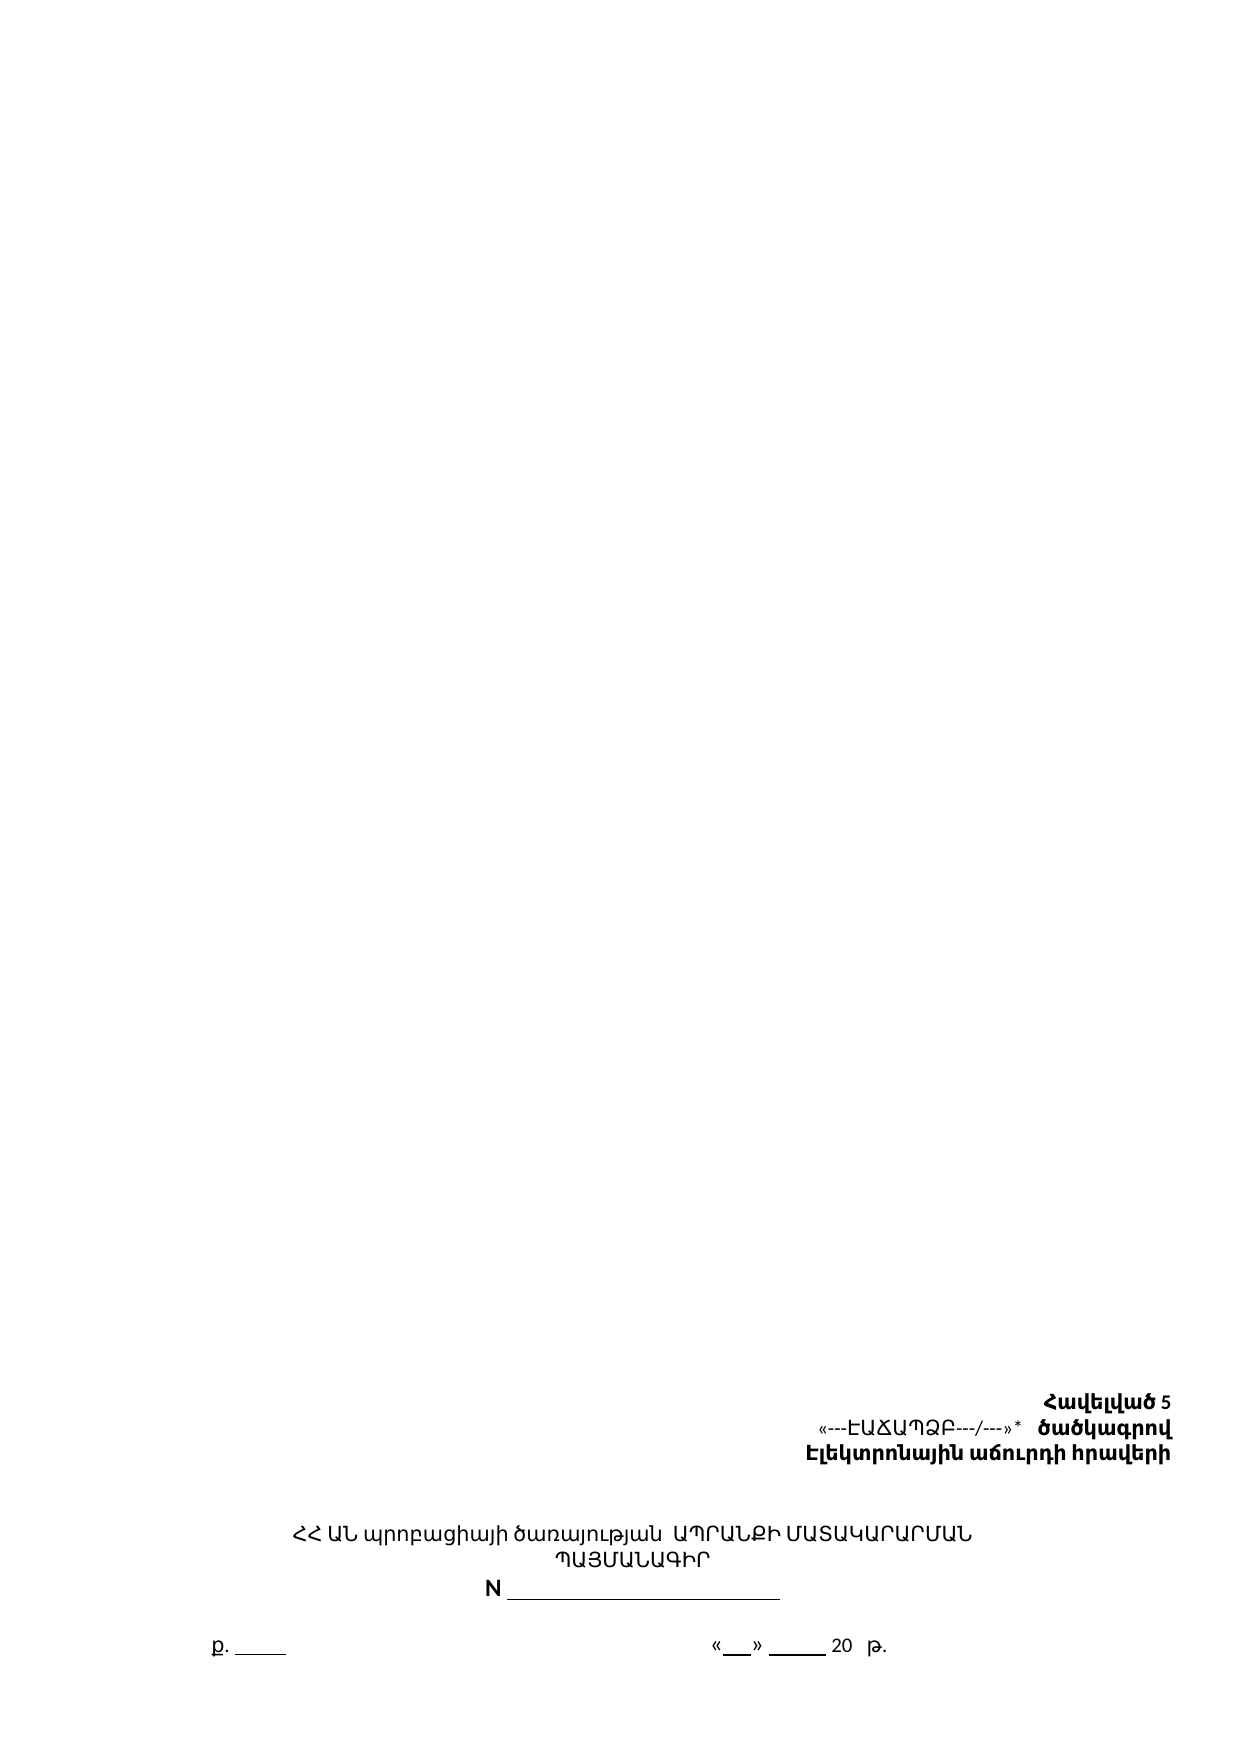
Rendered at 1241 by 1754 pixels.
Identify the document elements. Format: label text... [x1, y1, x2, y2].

text «---ԷԱՃԱՊՁԲ---/---»* ծածկագրով [94, 1415, 1171, 1440]
text ՀՀ ԱՆ պրոբացիայի ծառայության ԱՊՐԱՆՔԻ ՄԱՏԱԿԱՐԱՐՄԱՆ [79, 1522, 1171, 1547]
text N [79, 1572, 1171, 1603]
text ՊԱՅՄԱՆԱԳԻՐ [79, 1547, 1171, 1572]
text ք. « » 20 թ. [94, 1628, 1171, 1659]
text Էլեկտրոնային աճուրդի հրավերի [94, 1440, 1171, 1466]
text Հավելված 5 [94, 1389, 1171, 1415]
